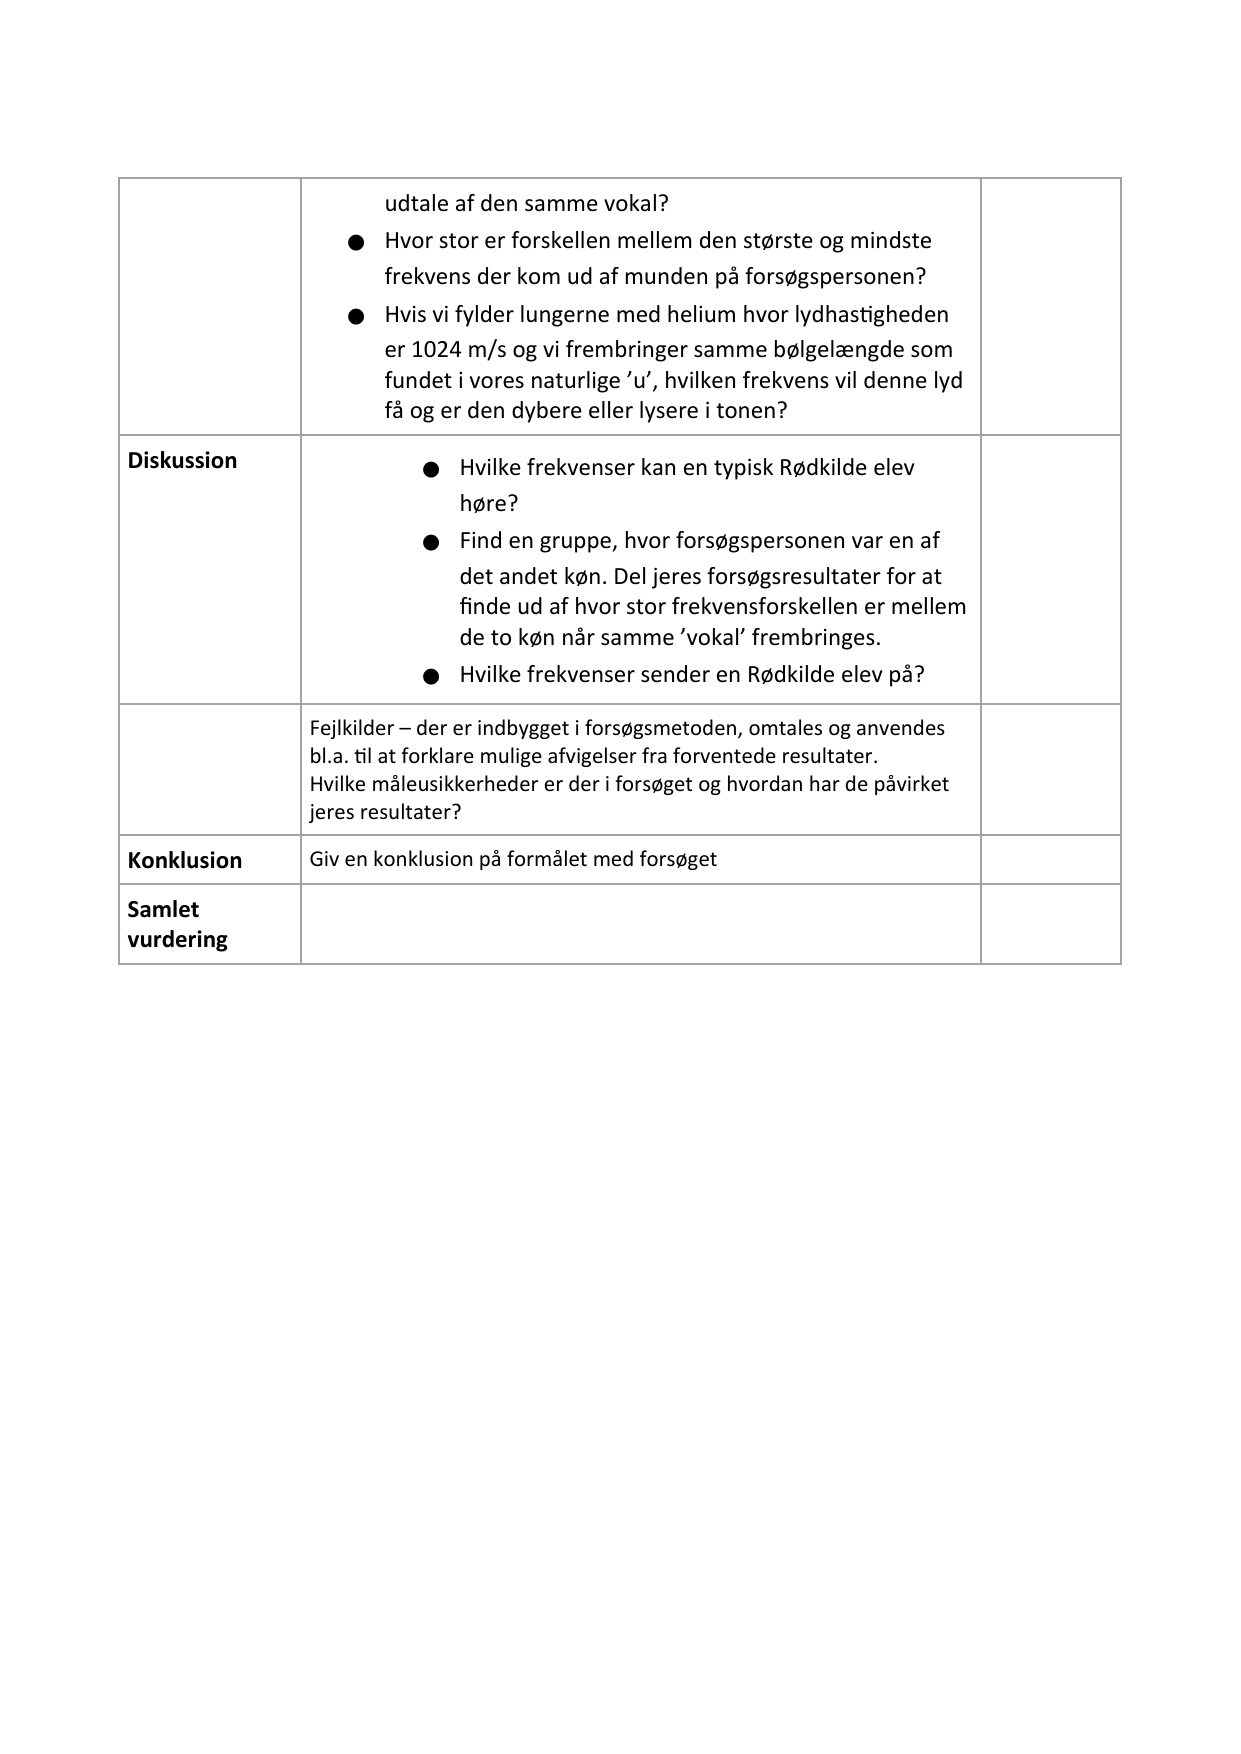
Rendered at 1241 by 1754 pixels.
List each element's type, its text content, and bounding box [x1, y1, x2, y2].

table_cell Hvilke frekvenser kan en typisk Rødkilde elev høre? Find en gruppe, hvor forsøgspersonen var en af det andet køn. Del jeres forsøgsresultater for at finde ud af hvor stor frekvensforskellen er mellem de to køn når samme ’vokal’ frembringes. Hvilke frekvenser sender en Rødkilde elev på? [302, 436, 980, 703]
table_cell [302, 179, 980, 434]
table_cell [982, 836, 1120, 883]
table_cell [982, 885, 1120, 963]
table_cell [982, 179, 1120, 434]
table_cell [982, 436, 1120, 703]
table_cell Fejlkilder – der er indbygget i forsøgsmetoden, omtales og anvendes bl.a. til at forklare mulige afvigelser fra forventede resultater. Hvilke måleusikkerheder er der i forsøget og hvordan har de påvirket jeres resultater? [302, 705, 980, 834]
table_cell [302, 885, 980, 963]
table_cell Diskussion [120, 436, 300, 703]
table_cell Konklusion [120, 836, 300, 883]
table_cell Giv en konklusion på formålet med forsøget [302, 836, 980, 883]
table_cell [120, 179, 300, 434]
table_cell Samlet vurdering [120, 885, 300, 963]
table_cell [120, 705, 300, 834]
table_cell [982, 705, 1120, 834]
